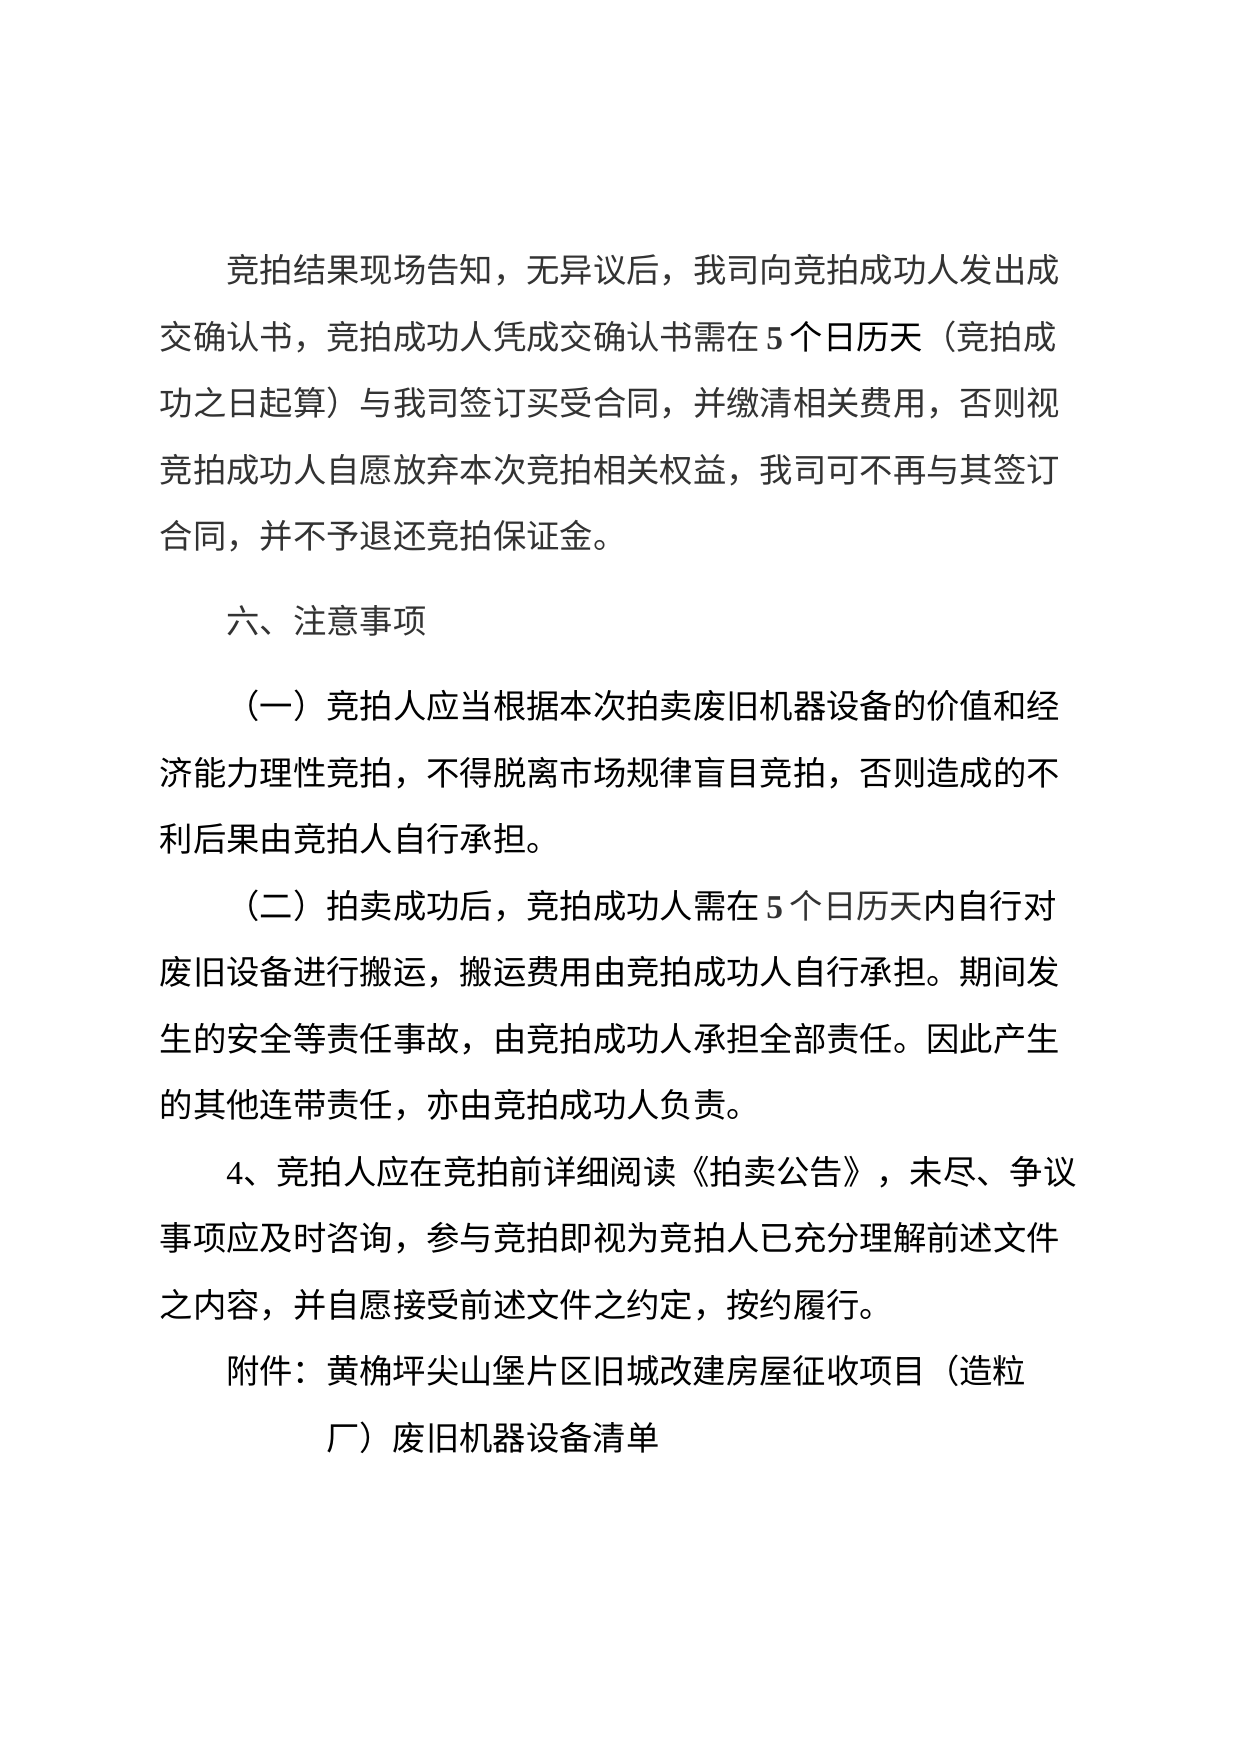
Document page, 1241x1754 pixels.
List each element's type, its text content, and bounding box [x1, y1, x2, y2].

text 六、注意事项 [159, 586, 1081, 652]
list （二）拍卖成功后，竞拍成功人需在5个日历天内自行对废旧设备进行搬运，搬运费用由竞拍成功人自行承担。期间发生的安全等责任事故，由竞拍成功人承担全部责任。因此产生的其他连带责任，亦由竞拍成功人负责。 [159, 871, 1081, 1136]
list 4、竞拍人应在竞拍前详细阅读《拍卖公告》，未尽、争议事项应及时咨询，参与竞拍即视为竞拍人已充分理解前述文件之内容，并自愿接受前述文件之约定，按约履行。 [159, 1136, 1081, 1336]
text 竞拍结果现场告知，无异议后，我司向竞拍成功人发出成交确认书，竞拍成功人凭成交确认书需在5个日历天（竞拍成功之日起算）与我司签订买受合同，并缴清相关费用，否则视竞拍成功人自愿放弃本次竞拍相关权益，我司可不再与其签订合同，并不予退还竞拍保证金。 [159, 235, 1081, 567]
list 附件：黄桷坪尖山堡片区旧城改建房屋征收项目（造粒厂）废旧机器设备清单 [226, 1336, 1081, 1469]
list （一）竞拍人应当根据本次拍卖废旧机器设备的价值和经济能力理性竞拍，不得脱离市场规律盲目竞拍，否则造成的不利后果由竞拍人自行承担。 [159, 671, 1081, 871]
